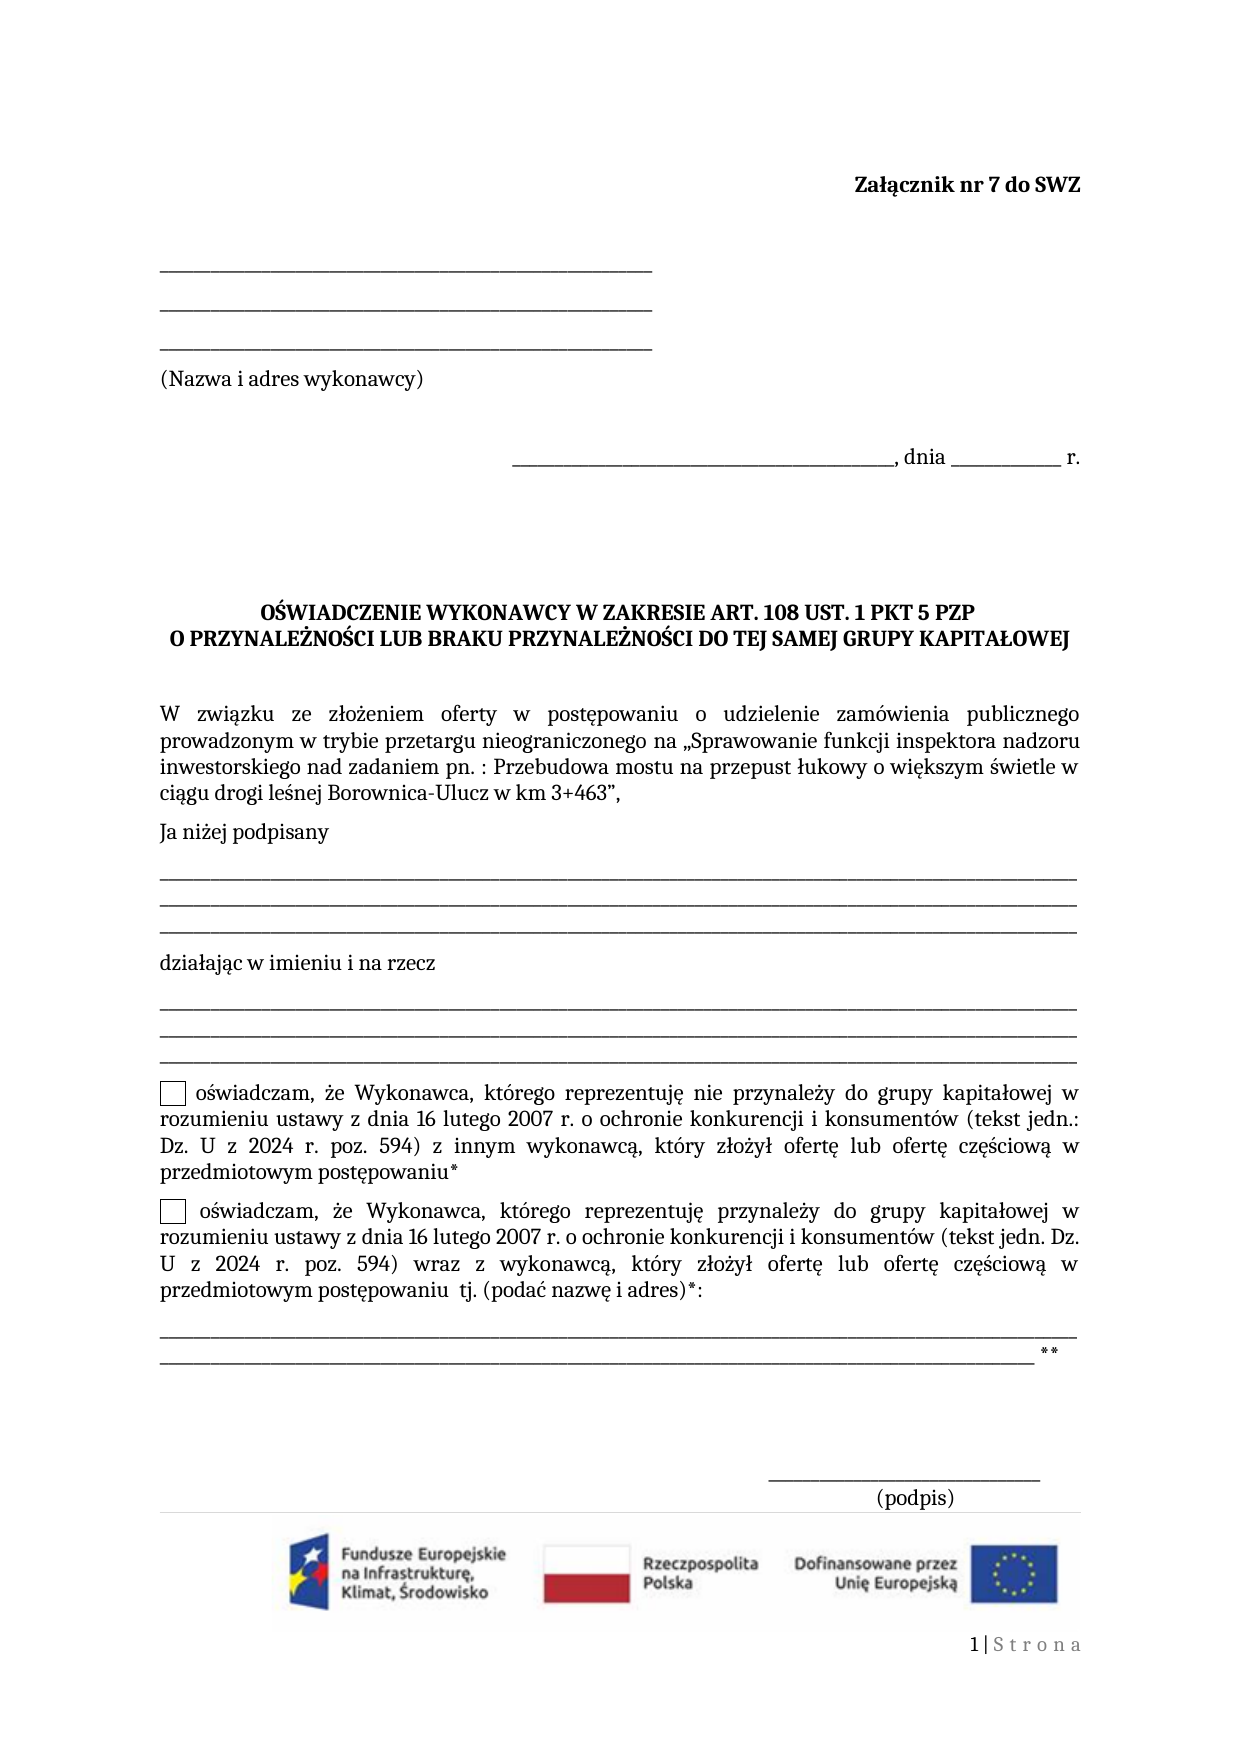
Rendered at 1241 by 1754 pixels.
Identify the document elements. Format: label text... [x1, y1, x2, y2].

text oświadczam, że Wykonawca, którego reprezentuję nie przynależy do grupy kapitałowej w rozumieniu ustawy z dnia 16 lutego 2007 r. o ochronie konkurencji i konsumentów (tekst jedn.: Dz. U z 2024 r. poz. 594) z innym wykonawcą, który złożył ofertę lub ofertę częściową w przedmiotowym postępowaniu* [159, 1080, 1081, 1185]
text __________________________________________________________ [159, 327, 1081, 354]
text działając w imieniu i na rzecz [159, 949, 1081, 976]
text ___________________________________________________________________________________________________________________________________________________________________________________________________________________ ** [159, 1316, 1081, 1368]
text ________________________________ (podpis) [750, 1458, 1081, 1511]
text Ja niżej podpisany [159, 819, 1081, 845]
text oświadczam, że Wykonawca, którego reprezentuję przynależy do grupy kapitałowej w rozumieniu ustawy z dnia 16 lutego 2007 r. o ochronie konkurencji i konsumentów (tekst jedn. Dz. U z 2024 r. poz. 594) wraz z wykonawcą, który złożył ofertę lub ofertę częściową w przedmiotowym postępowaniu tj. (podać nazwę i adres)*: [159, 1198, 1081, 1303]
text _____________________________________________, dnia _____________ r. [159, 444, 1081, 470]
text W związku ze złożeniem oferty w postępowaniu o udzielenie zamówienia publicznego prowadzonym w trybie przetargu nieograniczonego na „Sprawowanie funkcji inspektora nadzoru inwestorskiego nad zadaniem pn. : Przebudowa mostu na przepust łukowy o większym świetle w ciągu drogi leśnej Borownica-Ulucz w km 3+463”, [159, 701, 1081, 806]
text OŚWIADCZENIE WYKONAWCY W ZAKRESIE ART. 108 UST. 1 PKT 5 PZP O PRZYNALEŻNOŚCI LUB BRAKU PRZYNALEŻNOŚCI DO TEJ SAMEJ GRUPY KAPITAŁOWEJ [159, 599, 1081, 652]
text ____________________________________________________________________________________________________________________________________________________________________________________________________________________________________________________________________________________________________________________________________ [159, 988, 1081, 1067]
text __________________________________________________________ [159, 250, 1081, 276]
text __________________________________________________________ [159, 288, 1081, 315]
text Załącznik nr 7 do SWZ [159, 172, 1081, 198]
text (Nazwa i adres wykonawcy) [159, 366, 1081, 393]
picture [271, 1515, 1081, 1633]
text ____________________________________________________________________________________________________________________________________________________________________________________________________________________________________________________________________________________________________________________________________ [159, 858, 1081, 937]
